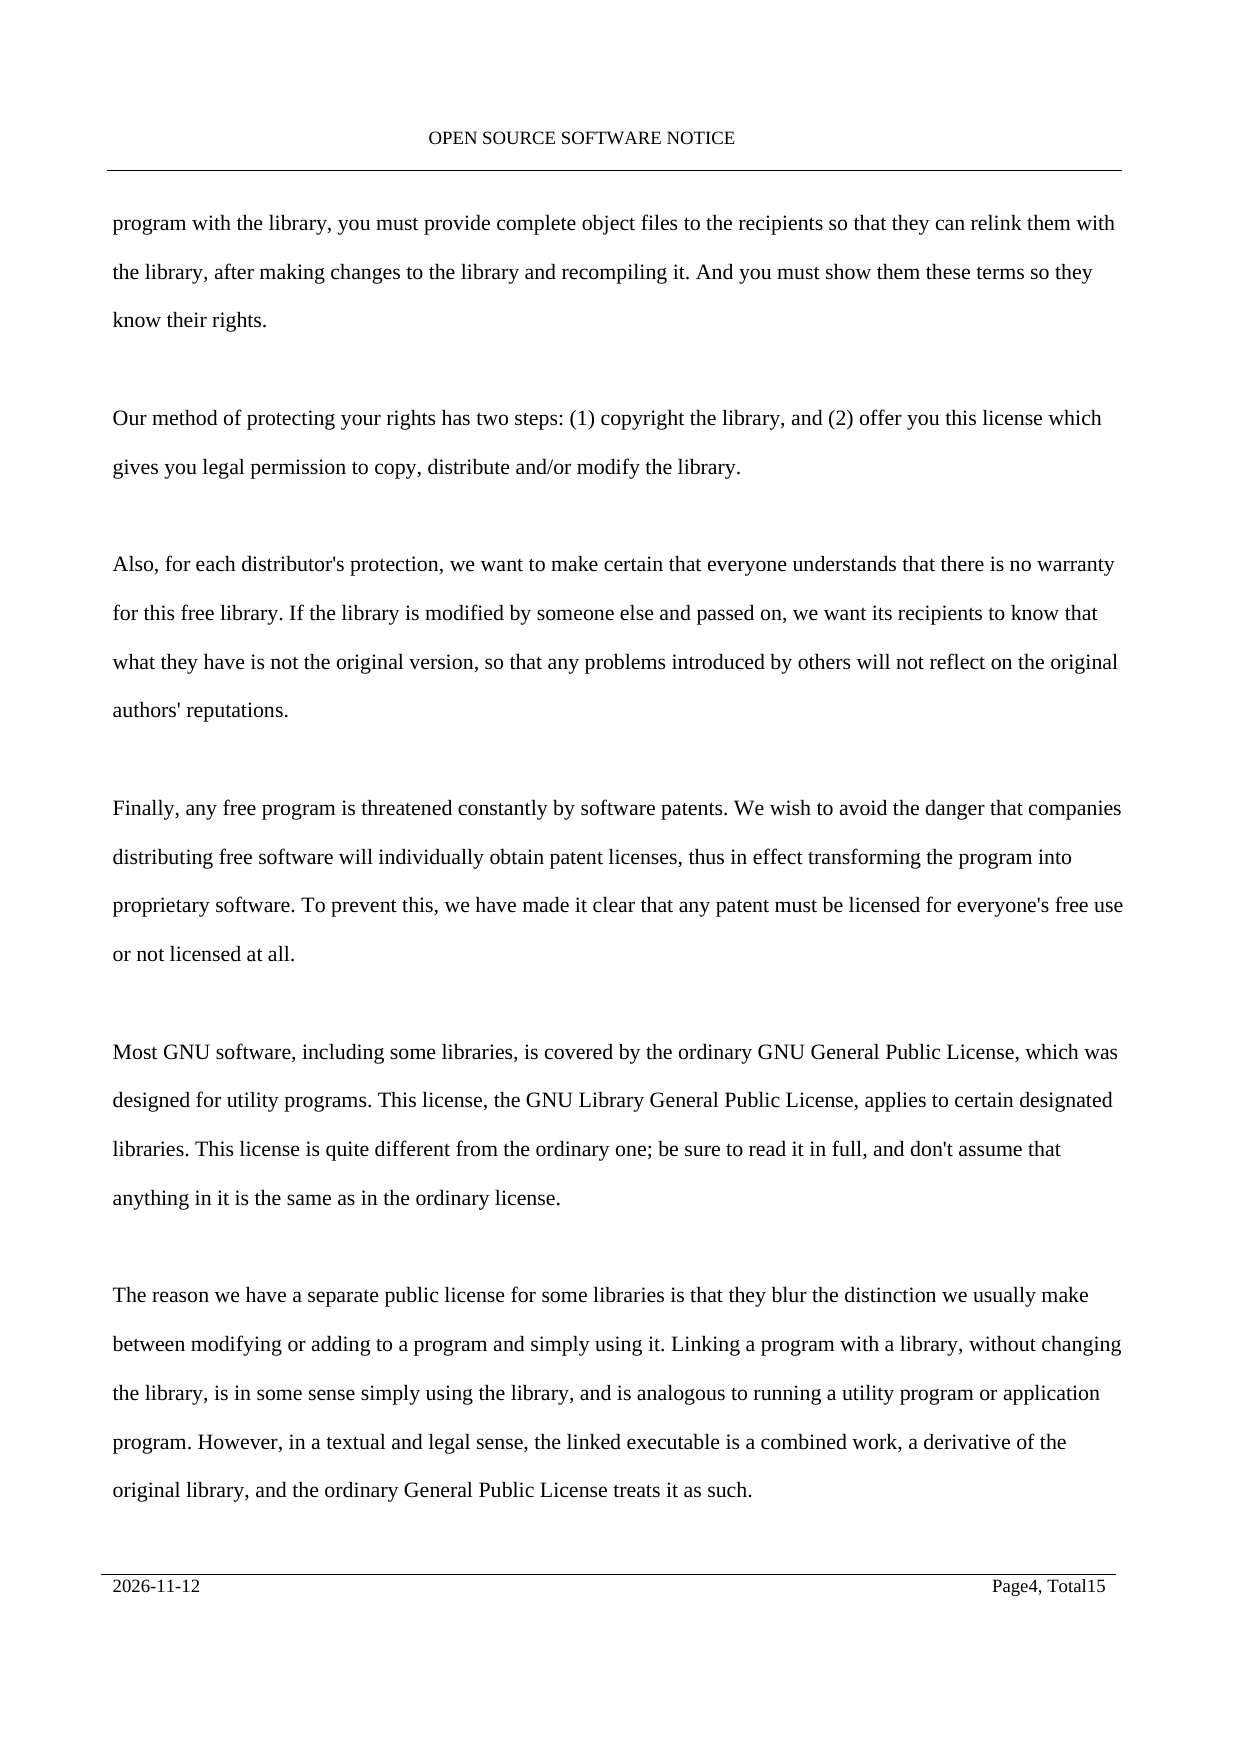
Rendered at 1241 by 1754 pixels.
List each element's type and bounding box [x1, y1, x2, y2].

text [112, 206, 1128, 1506]
